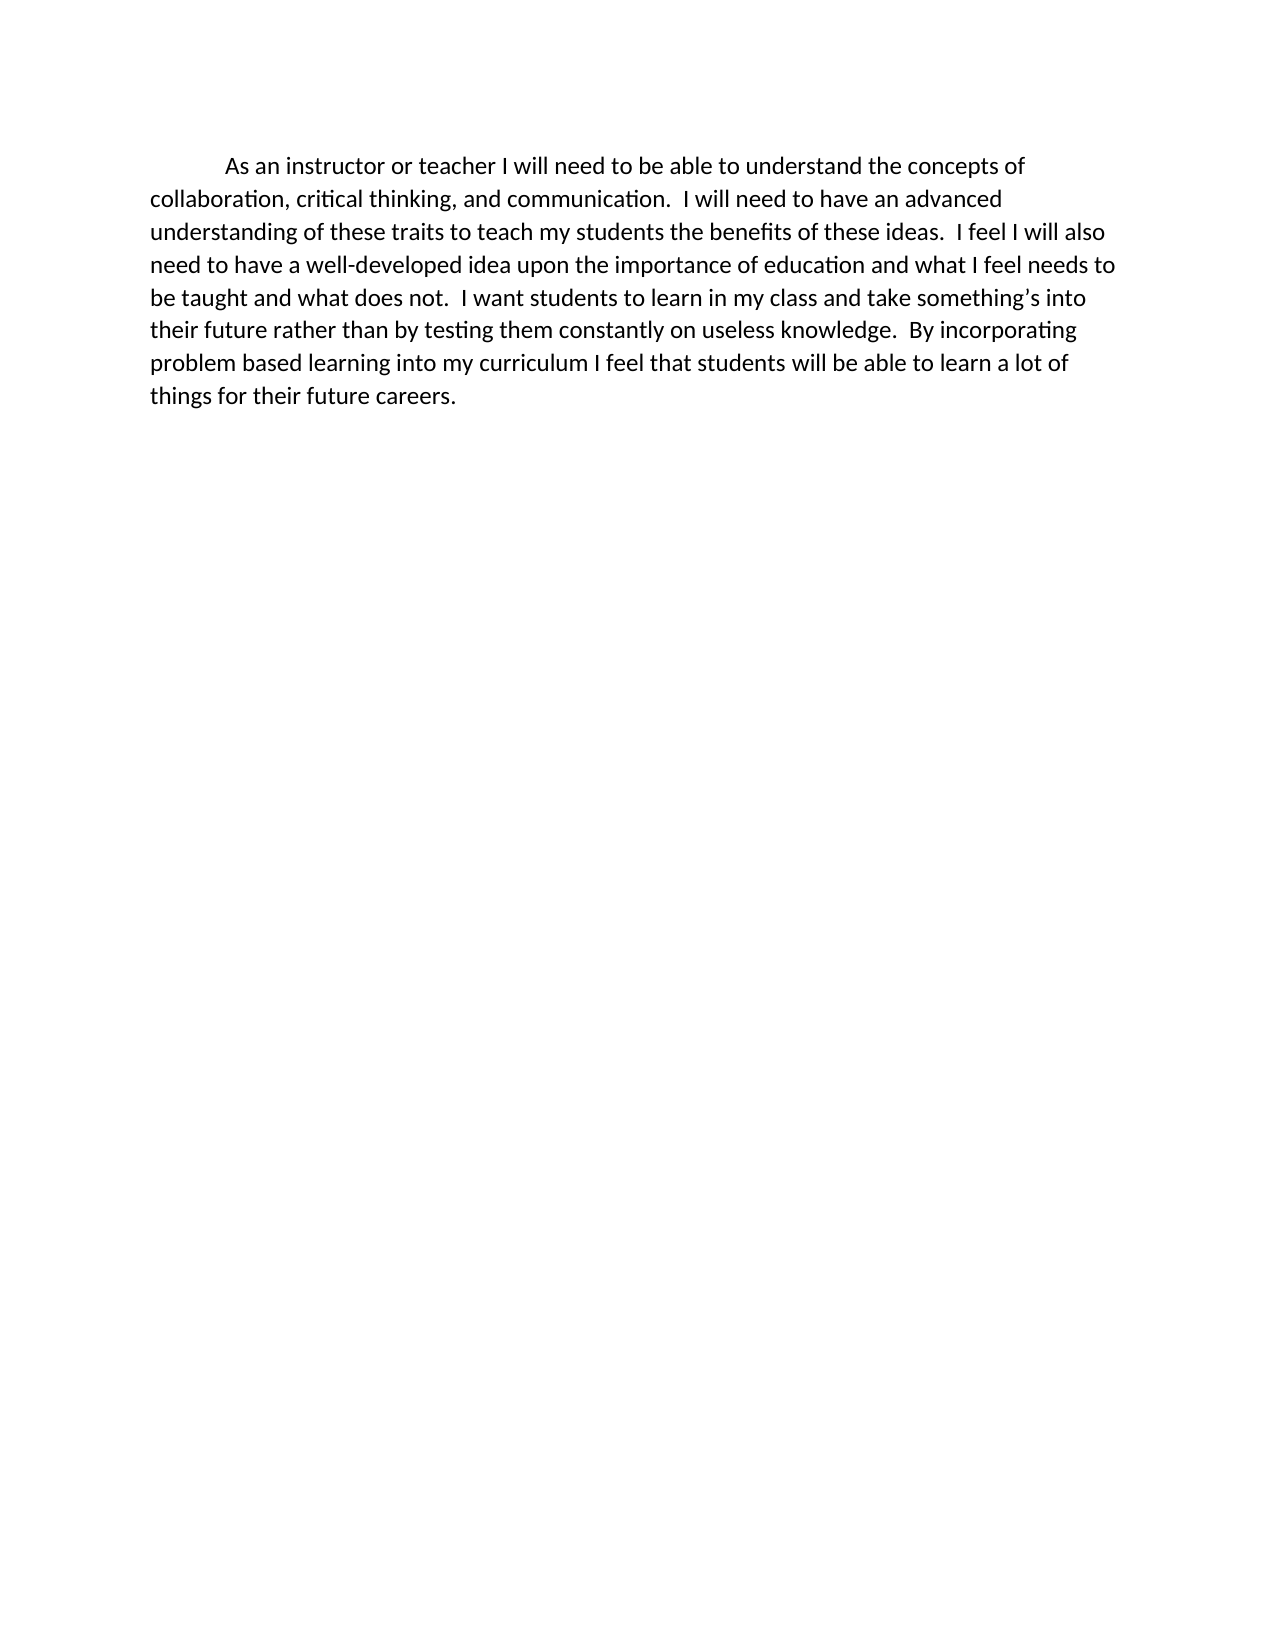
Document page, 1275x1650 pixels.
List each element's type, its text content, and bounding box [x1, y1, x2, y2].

text As an instructor or teacher I will need to be able to understand the concepts of collaboration, critical thinking, and communication. I will need to have an advanced understanding of these traits to teach my students the benefits of these ideas. I feel I will also need to have a well-developed idea upon the importance of education and what I feel needs to be taught and what does not. I want students to learn in my class and take something’s into their future rather than by testing them constantly on useless knowledge. By incorporating problem based learning into my curriculum I feel that students will be able to learn a lot of things for their future careers. [150, 150, 1125, 411]
